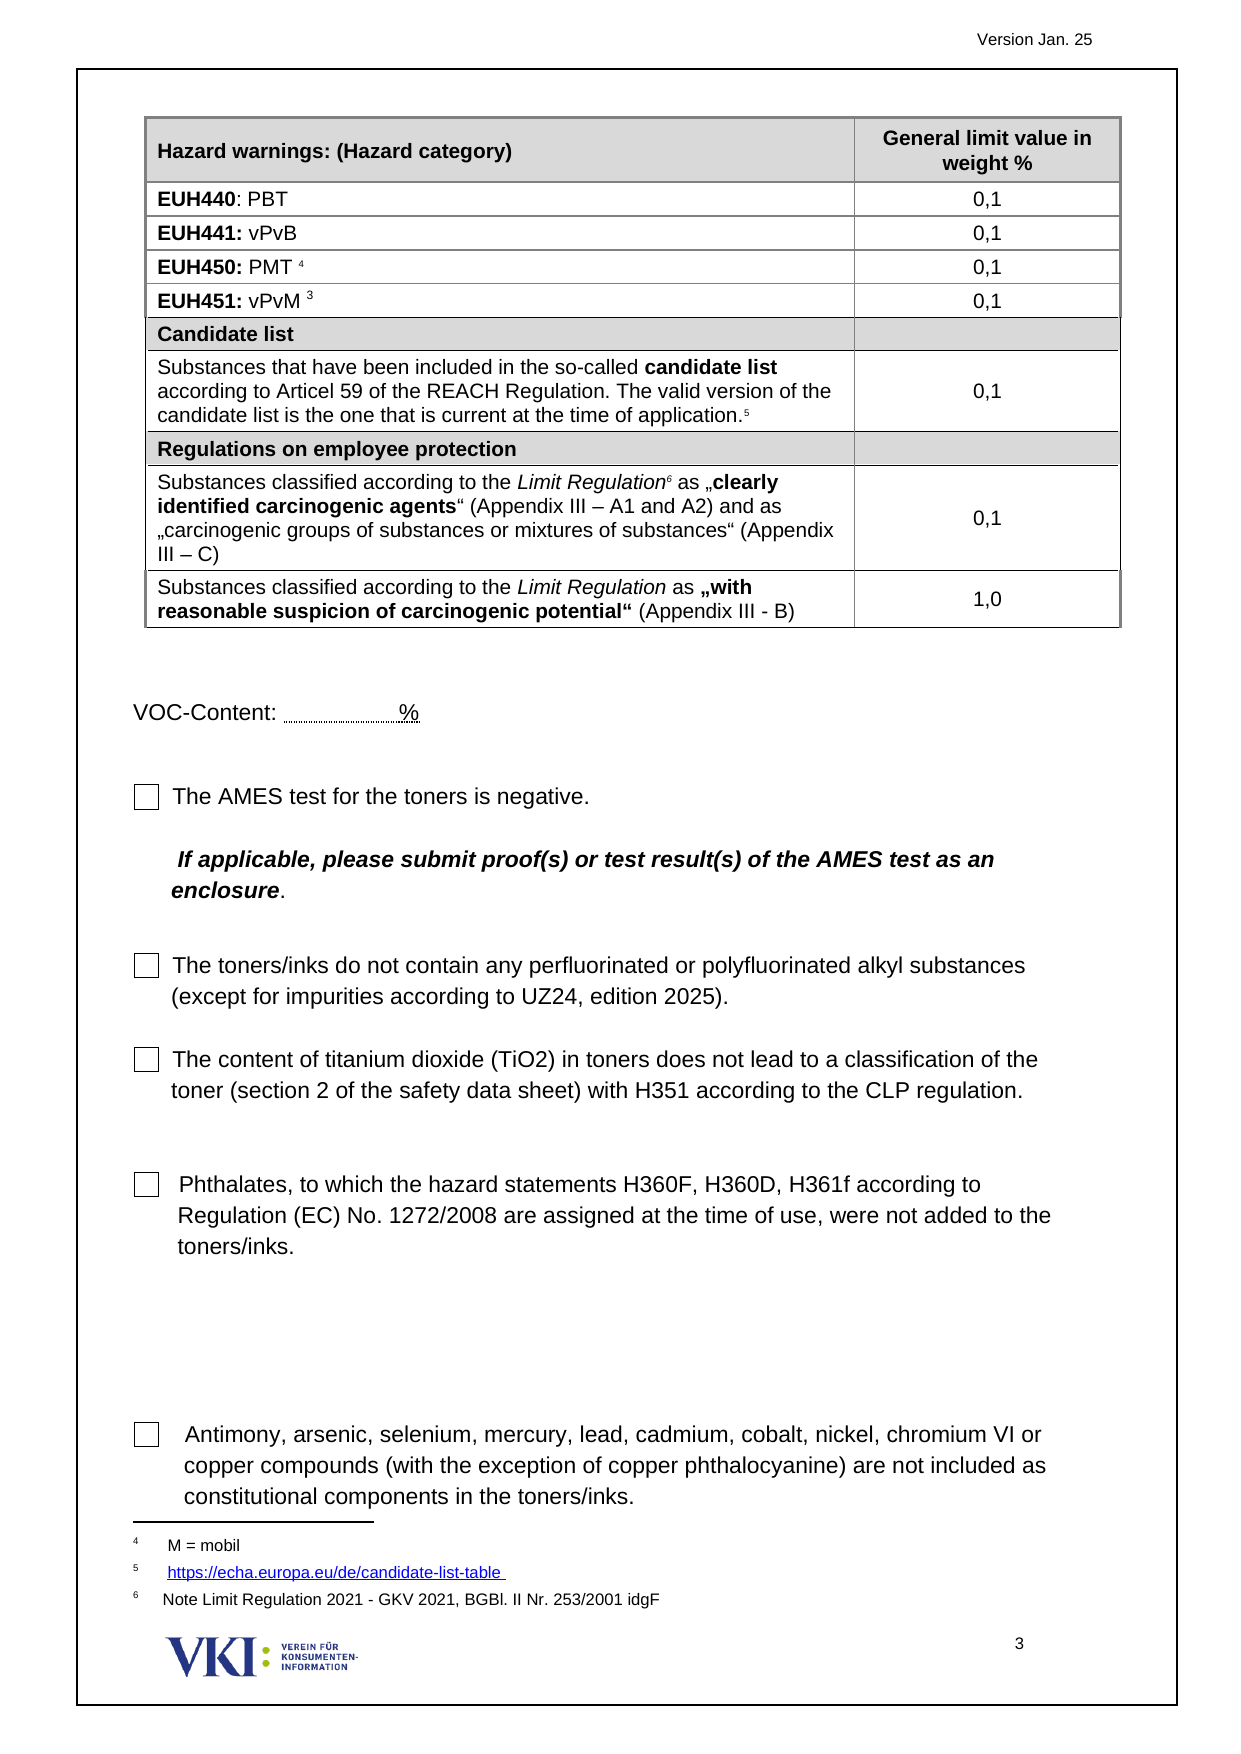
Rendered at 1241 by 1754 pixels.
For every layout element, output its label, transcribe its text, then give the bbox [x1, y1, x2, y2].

text toner (section 2 of the safety data sheet) with H351 according to the CLP regulation. [133, 1072, 1093, 1103]
picture [157, 1633, 358, 1678]
text The content of titanium dioxide (TiO2) in toners does not lead to a classification of the [133, 1041, 1093, 1072]
text enclosure. [133, 872, 1093, 903]
table_cell Substances that have been included in the so-called candidate list according to Articel 59 of the REACH Regulation. The valid version of the candidate list is the one that is current at the time of application. [146, 350, 854, 431]
table_cell Candidate list [146, 317, 854, 350]
table_cell Regulations on employee protection [146, 431, 854, 464]
text VOC-Content: % [133, 694, 1093, 725]
table_cell 0,1 [855, 465, 1120, 570]
table_cell 0,1 [855, 217, 1119, 249]
table_cell 1,0 [855, 570, 1119, 627]
text If applicable, please submit proof(s) or test result(s) of the AMES test as an [133, 841, 1093, 872]
text The AMES test for the toners is negative. [133, 778, 1093, 810]
table_cell 0,1 [855, 284, 1119, 317]
table_cell EUH441: vPvB [147, 217, 854, 249]
text The toners/inks do not contain any perfluorinated or polyfluorinated alkyl substances [133, 947, 1093, 978]
table_cell EUH450: PMT [147, 251, 854, 283]
table_header General limit value in weight % [855, 119, 1119, 181]
table_cell Substances classified according to the Limit Regulation as „with reasonable suspicion of carcinogenic potential“ (Appendix III - B) [147, 570, 854, 627]
table_cell [855, 431, 1120, 464]
table_cell EUH440: PBT [147, 183, 854, 215]
text Phthalates, to which the hazard statements H360F, H360D, H361f according to [133, 1166, 1093, 1197]
table_cell 0,1 [855, 183, 1119, 215]
text constitutional components in the toners/inks. [133, 1478, 1093, 1510]
text toners/inks. [133, 1228, 1093, 1260]
table_cell EUH451: vPvM 3 [147, 284, 854, 317]
text Regulation (EC) No. 1272/2008 are assigned at the time of use, were not added to the [133, 1197, 1093, 1228]
table_cell 0,1 [855, 350, 1120, 431]
table_header Hazard warnings: (Hazard category) [147, 119, 854, 181]
table_cell [855, 317, 1120, 350]
text Antimony, arsenic, selenium, mercury, lead, cadmium, cobalt, nickel, chromium VI or [133, 1416, 1093, 1447]
text copper compounds (with the exception of copper phthalocyanine) are not included as [133, 1447, 1093, 1478]
table_cell 0,1 [855, 251, 1119, 283]
table_cell Substances classified according to the Limit Regulation as „clearly identified carcinogenic agents“ (Appendix III – A1 and A2) and as „carcinogenic groups of substances or mixtures of substances“ (Appendix III – C) [146, 465, 854, 570]
text (except for impurities according to UZ24, edition 2025). [133, 978, 1093, 1010]
